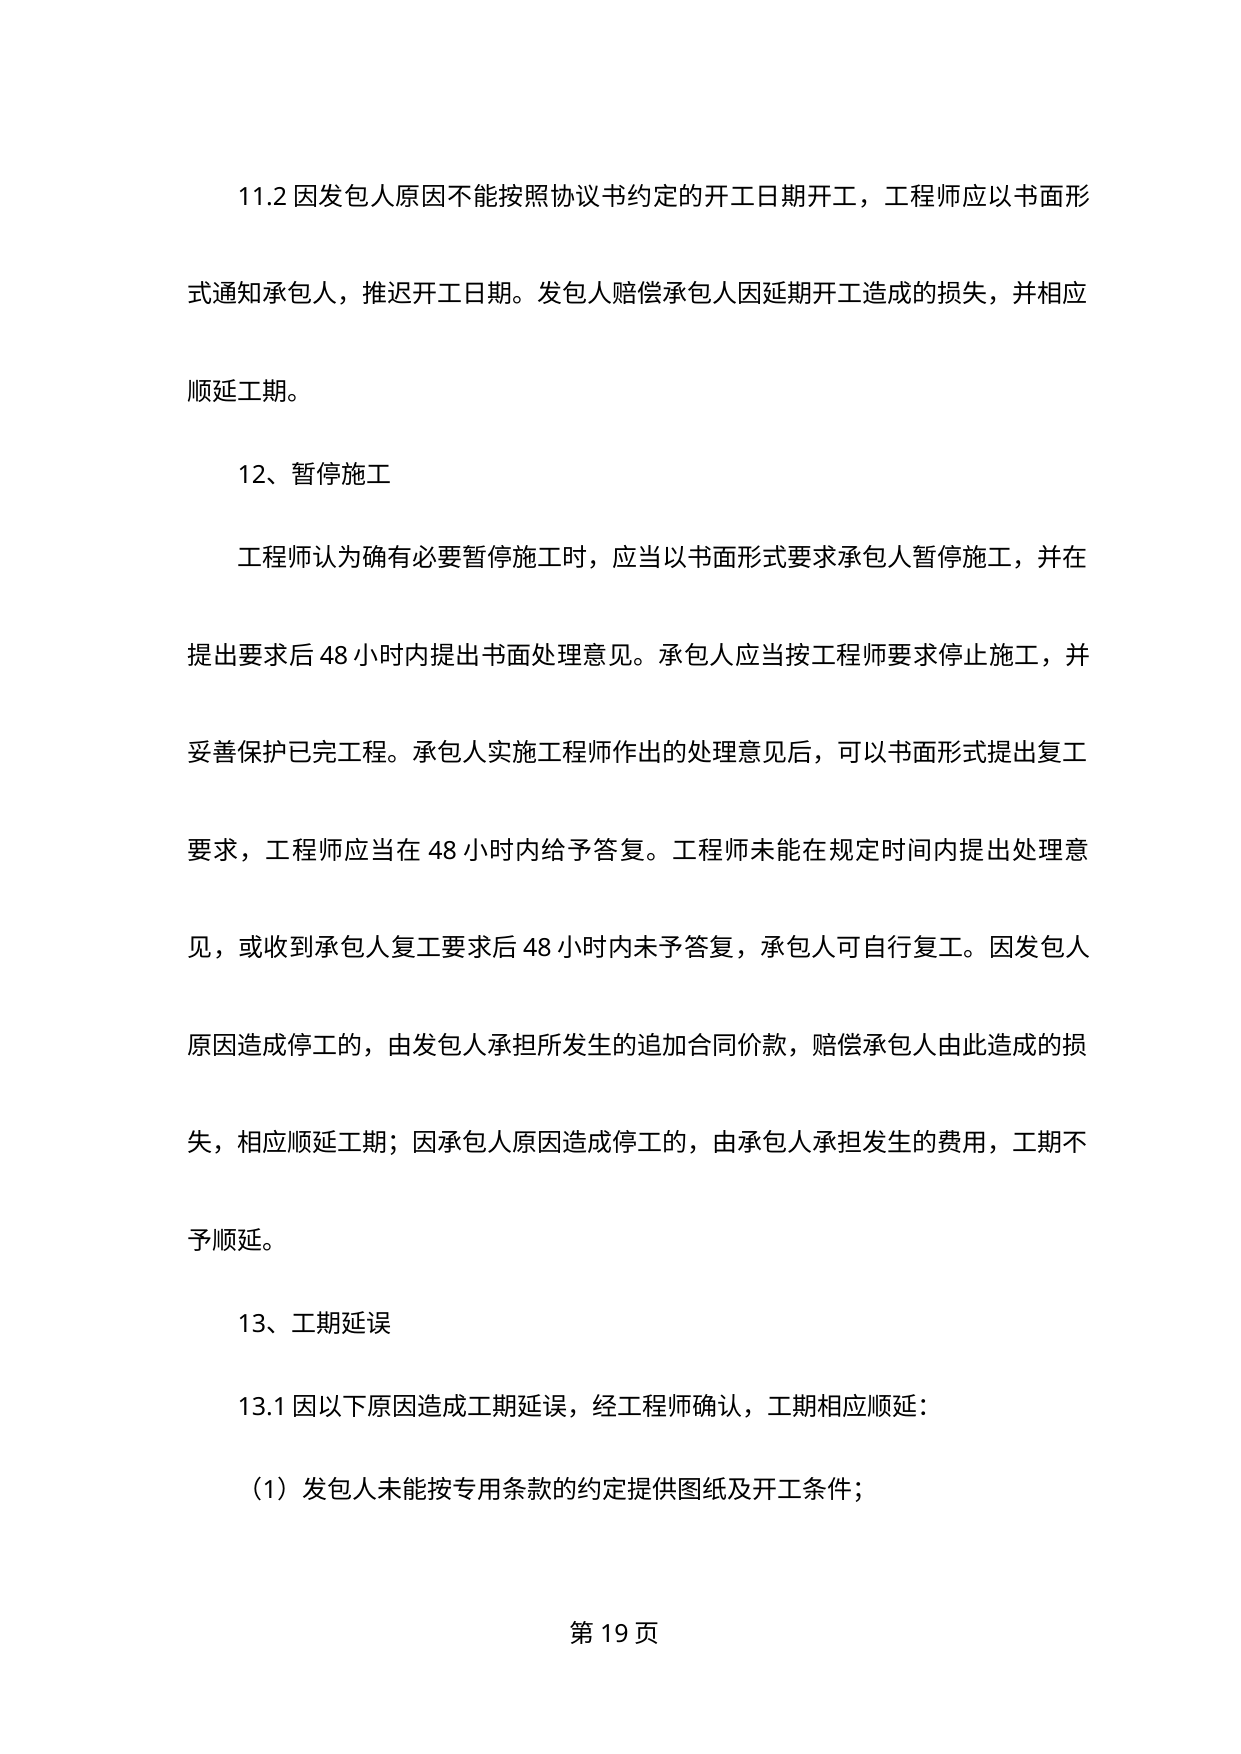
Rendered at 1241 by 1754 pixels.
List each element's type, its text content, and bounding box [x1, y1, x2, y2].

text （1）发包人未能按专用条款的约定提供图纸及开工条件； [187, 1455, 1090, 1520]
text 12、暂停施工 [187, 440, 1090, 505]
text 13.1因以下原因造成工期延误，经工程师确认，工期相应顺延： [187, 1372, 1090, 1437]
text 11.2因发包人原因不能按照协议书约定的开工日期开工，工程师应以书面形式通知承包人，推迟开工日期。发包人赔偿承包人因延期开工造成的损失，并相应顺延工期。 [187, 162, 1090, 422]
text 13、工期延误 [187, 1289, 1090, 1354]
text 工程师认为确有必要暂停施工时，应当以书面形式要求承包人暂停施工，并在提出要求后48小时内提出书面处理意见。承包人应当按工程师要求停止施工，并妥善保护已完工程。承包人实施工程师作出的处理意见后，可以书面形式提出复工要求，工程师应当在48小时内给予答复。工程师未能在规定时间内提出处理意见，或收到承包人复工要求后48小时内未予答复，承包人可自行复工。因发包人原因造成停工的，由发包人承担所发生的追加合同价款，赔偿承包人由此造成的损失，相应顺延工期；因承包人原因造成停工的，由承包人承担发生的费用，工期不予顺延。 [187, 523, 1090, 1271]
